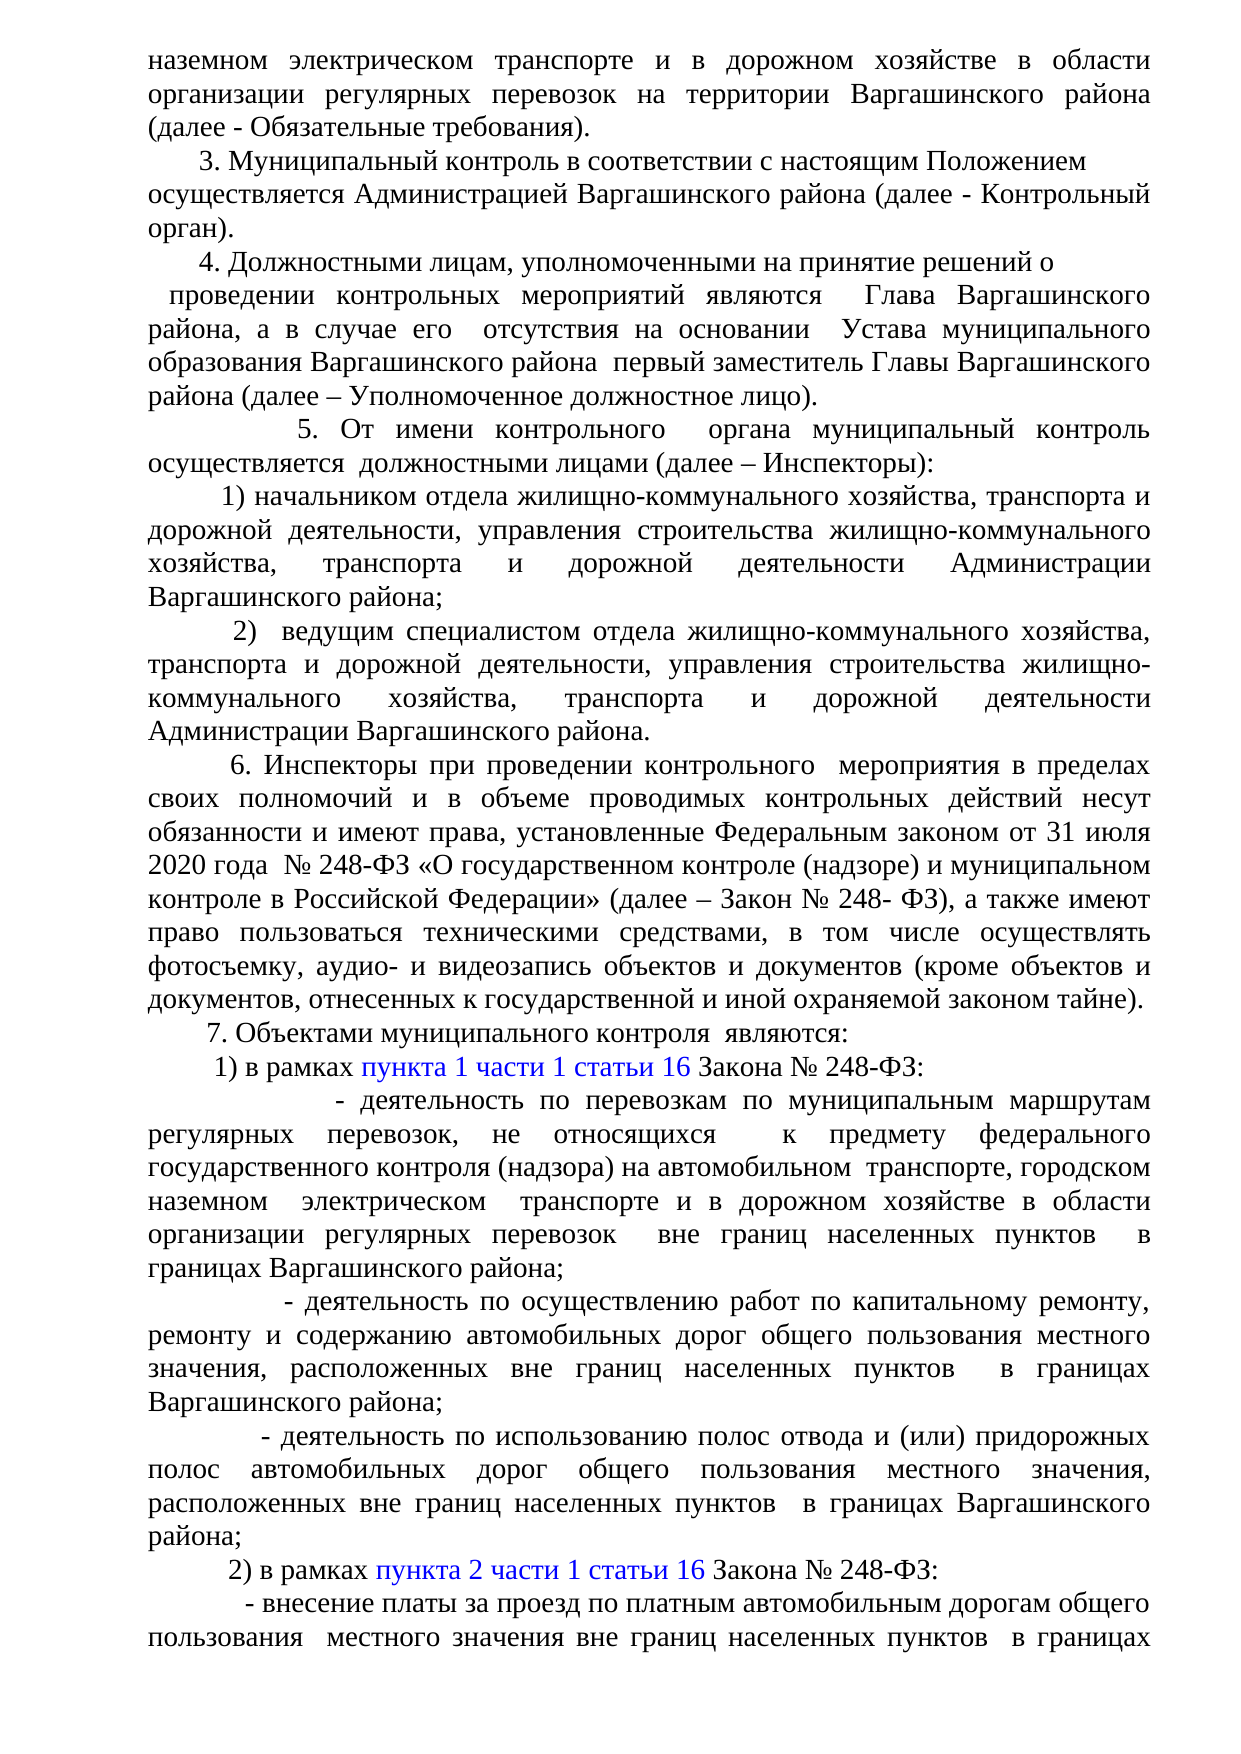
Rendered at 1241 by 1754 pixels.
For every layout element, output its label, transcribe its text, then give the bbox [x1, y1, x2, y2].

text - деятельность по осуществлению работ по капитальному ремонту, ремонту и содержанию автомобильных дорог общего пользования местного значения, расположенных вне границ населенных пунктов в границах Варгашинского района; [148, 1283, 1152, 1418]
text 5. От имени контрольного органа муниципальный контроль осуществляется должностными лицами (далее – Инспекторы): [148, 411, 1152, 478]
text 6. Инспекторы при проведении контрольного мероприятия в пределах своих полномочий и в объеме проводимых контрольных действий несут обязанности и имеют права, установленные Федеральным законом от 31 июля 2020 года № 248-ФЗ «О государственном контроле (надзоре) и муниципальном контроле в Российской Федерации» (далее – Закон № 248- ФЗ), а также имеют право пользоваться техническими средствами, в том числе осуществлять фотосъемку, аудио- и видеозапись объектов и документов (кроме объектов и документов, отнесенных к государственной и иной охраняемой законом тайне). [148, 747, 1152, 1015]
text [148, 42, 1152, 143]
text 4. Должностными лицам, уполномоченными на принятие решений о [148, 244, 1152, 277]
text 7. Объектами муниципального контроля являются: [148, 1015, 1152, 1049]
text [148, 1585, 1152, 1652]
text - деятельность по использованию полос отвода и (или) придорожных полос автомобильных дорог общего пользования местного значения, расположенных вне границ населенных пунктов в границах Варгашинского района; [148, 1418, 1152, 1552]
text проведении контрольных мероприятий являются Глава Варгашинского района, а в случае его отсутствия на основании Устава муниципального образования Варгашинского района первый заместитель Главы Варгашинского района (далее – Уполномоченное должностное лицо). [148, 277, 1152, 411]
text осуществляется Администрацией Варгашинского района (далее - Контрольный орган). [148, 177, 1152, 244]
text 1) начальником отдела жилищно-коммунального хозяйства, транспорта и дорожной деятельности, управления строительства жилищно-коммунального хозяйства, транспорта и дорожной деятельности Администрации Варгашинского района; [148, 478, 1152, 613]
text 2) ведущим специалистом отдела жилищно-коммунального хозяйства, транспорта и дорожной деятельности, управления строительства жилищно-коммунального хозяйства, транспорта и дорожной деятельности Администрации Варгашинского района. [148, 613, 1152, 747]
text 2) в рамках пункта 2 части 1 статьи 16 Закона № 248-ФЗ: [148, 1552, 1152, 1585]
text 1) в рамках пункта 1 части 1 статьи 16 Закона № 248-ФЗ: [148, 1049, 1152, 1082]
text 3. Муниципальный контроль в соответствии с настоящим Положением [148, 143, 1152, 177]
text - деятельность по перевозкам по муниципальным маршрутам регулярных перевозок, не относящихся к предмету федерального государственного контроля (надзора) на автомобильном транспорте, городском наземном электрическом транспорте и в дорожном хозяйстве в области организации регулярных перевозок вне границ населенных пунктов в границах Варгашинского района; [148, 1082, 1152, 1283]
